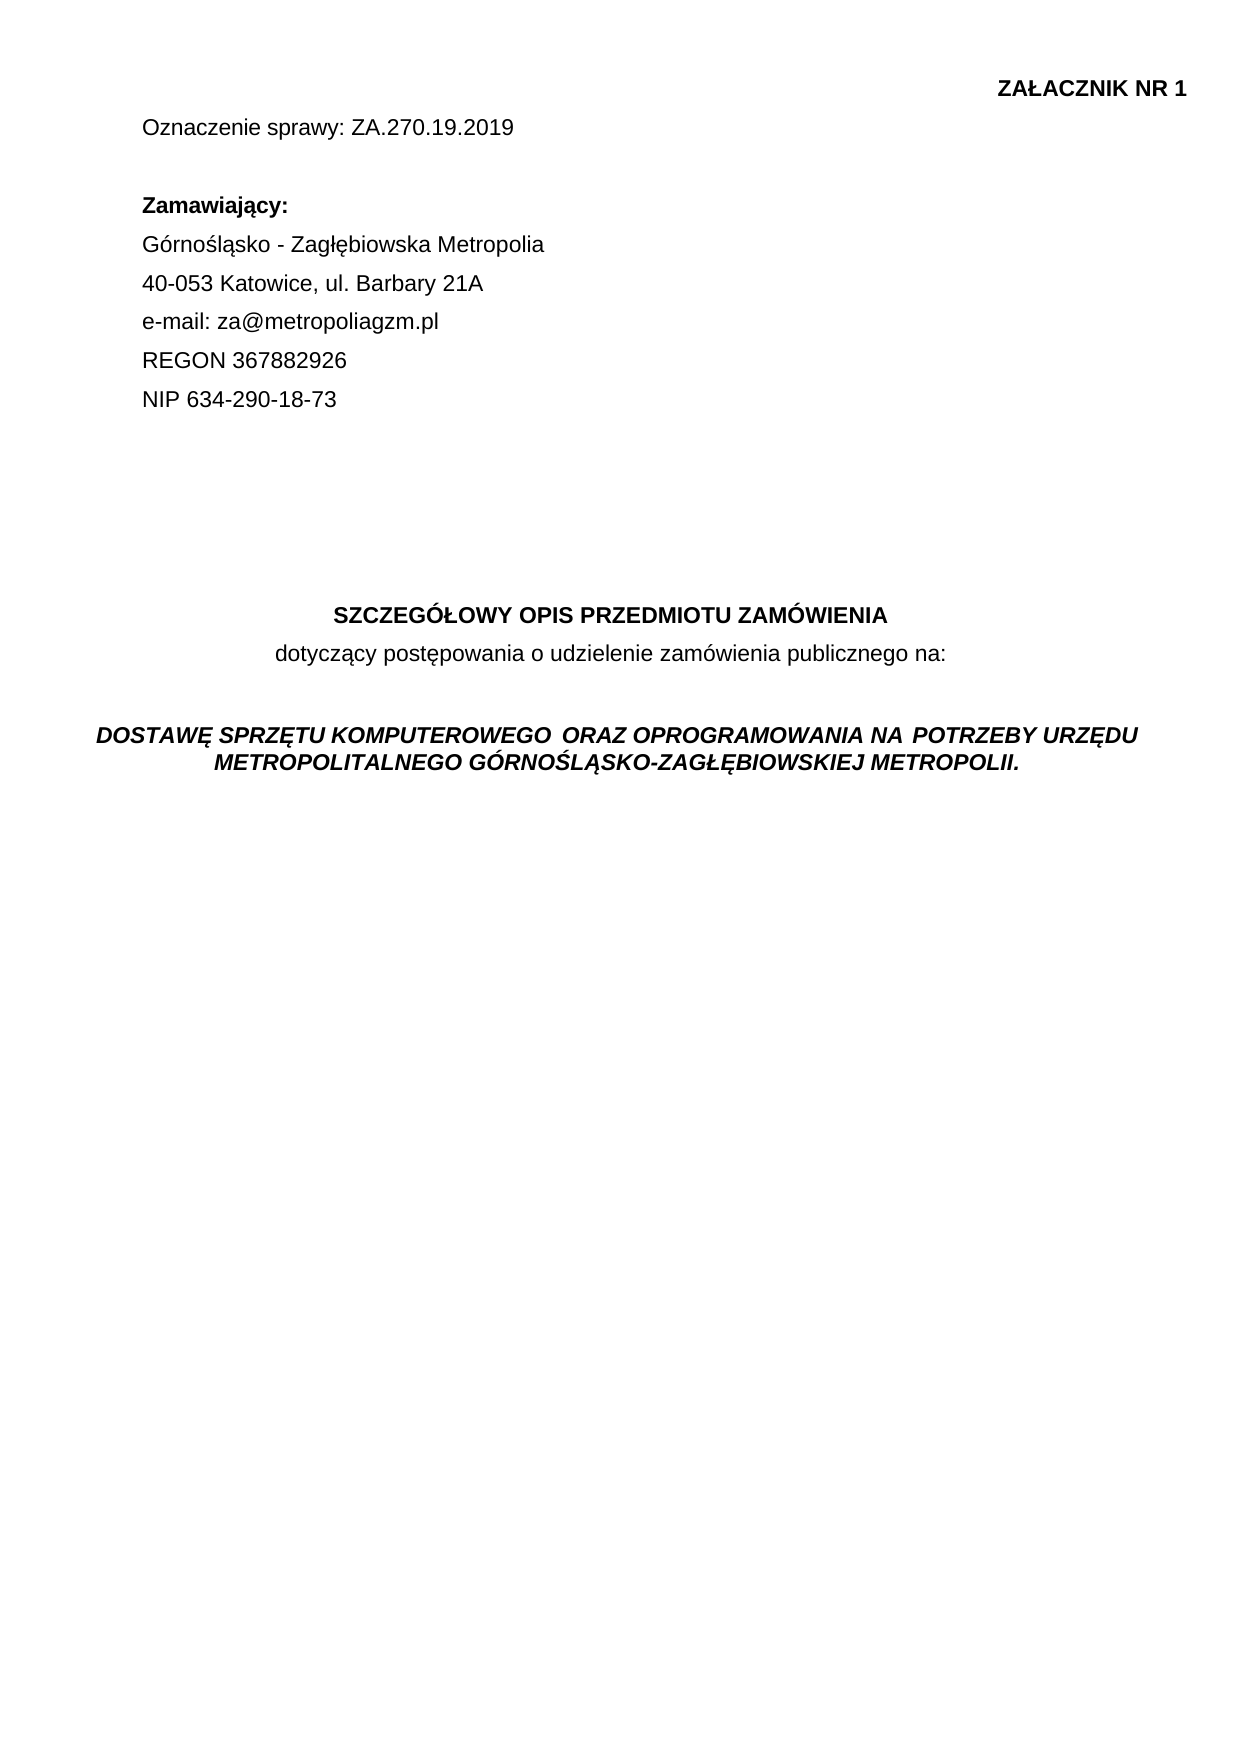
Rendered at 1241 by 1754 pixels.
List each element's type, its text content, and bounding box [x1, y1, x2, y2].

subtitle NIP 634-290-18-73 [142, 386, 1187, 412]
text dotyczący postępowania o udzielenie zamówienia publicznego na: [230, 640, 991, 667]
text ZAŁACZNIK NR 1 [53, 74, 1187, 102]
subtitle e-mail: za@metropoliagzm.pl [142, 308, 1187, 335]
subtitle DOSTAWĘ SPRZĘTU KOMPUTEROWEGO ORAZ OPROGRAMOWANIA NA POTRZEBY URZĘDU METROPOLITALNEGO GÓRNOŚLĄSKO-ZAGŁĘBIOWSKIEJ METROPOLII. [53, 722, 1183, 775]
subtitle Oznaczenie sprawy: ZA.270.19.2019 [142, 114, 1187, 140]
subtitle Zamawiający: [142, 192, 1187, 218]
subtitle Górnośląsko - Zagłębiowska Metropolia [142, 231, 1187, 257]
subtitle 40-053 Katowice, ul. Barbary 21A [142, 269, 1187, 296]
subtitle REGON 367882926 [142, 347, 1187, 373]
text SZCZEGÓŁOWY OPIS PRZEDMIOTU ZAMÓWIENIA [230, 602, 991, 628]
